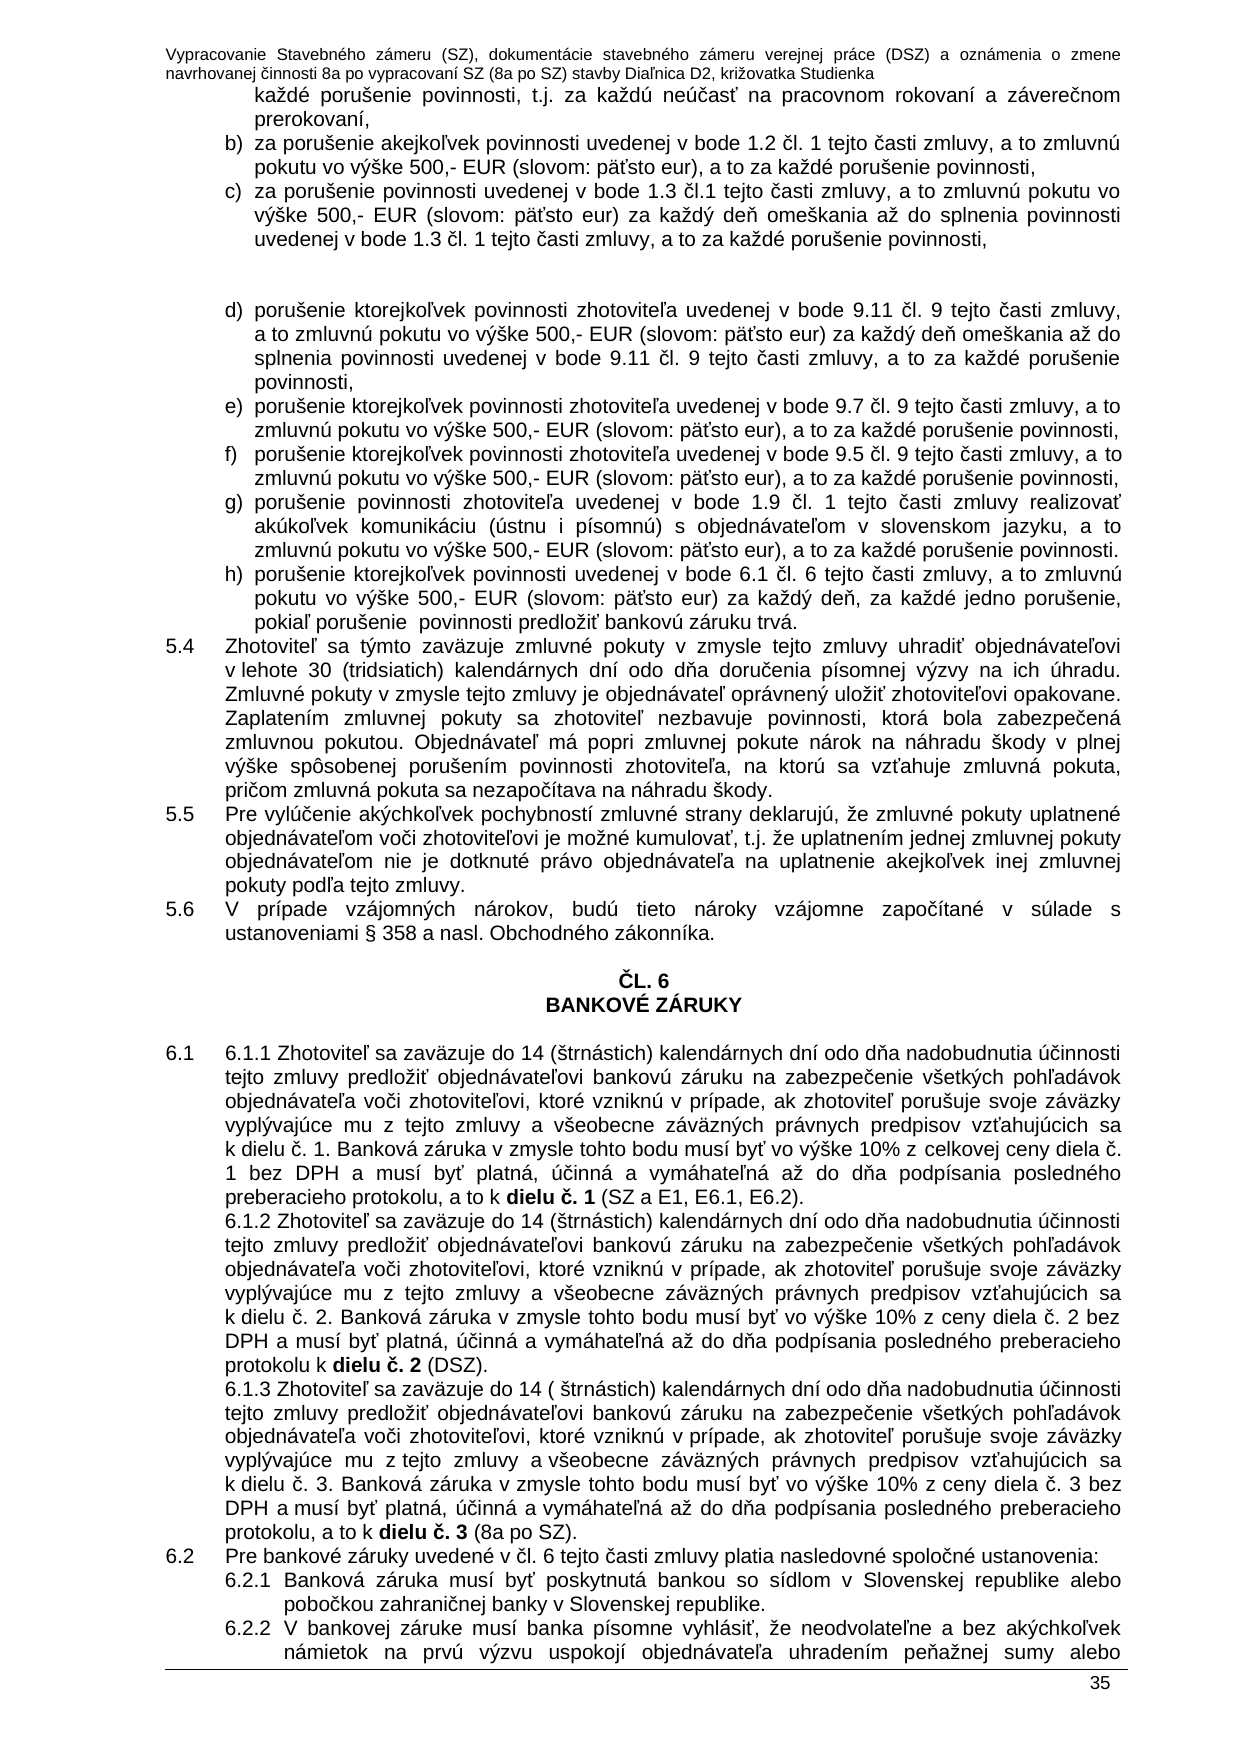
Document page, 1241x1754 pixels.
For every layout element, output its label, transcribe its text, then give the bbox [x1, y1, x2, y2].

list Zhotoviteľ sa týmto zaväzuje zmluvné pokuty v zmysle tejto zmluvy uhradiť objednávateľovi v lehote 30 (tridsiatich) kalendárnych dní odo dňa doručenia písomnej výzvy na ich úhradu. Zmluvné pokuty v zmysle tejto zmluvy je objednávateľ oprávnený uložiť zhotoviteľovi opakovane. Zaplatením zmluvnej pokuty sa zhotoviteľ nezbavuje povinnosti, ktorá bola zabezpečená zmluvnou pokutou. Objednávateľ má popri zmluvnej pokute nárok na náhradu škody v plnej výške spôsobenej porušením povinnosti zhotoviteľa, na ktorú sa vzťahuje zmluvná pokuta, pričom zmluvná pokuta sa nezapočítava na náhradu škody. [165, 634, 1122, 801]
list porušenie ktorejkoľvek povinnosti uvedenej v bode 6.1 čl. 6 tejto časti zmluvy, a to zmluvnú pokutu vo výške 500,- EUR (slovom: päťsto eur) za každý deň, za každé jedno porušenie, pokiaľ porušenie povinnosti predložiť bankovú záruku trvá. [224, 562, 1122, 634]
list Pre vylúčenie akýchkoľvek pochybností zmluvné strany deklarujú, že zmluvné pokuty uplatnené objednávateľom voči zhotoviteľovi je možné kumulovať, t.j. že uplatnením jednej zmluvnej pokuty objednávateľom nie je dotknuté právo objednávateľa na uplatnenie akejkoľvek inej zmluvnej pokuty podľa tejto zmluvy. [165, 801, 1122, 897]
list za porušenie akejkoľvek povinnosti uvedenej v bode 1.2 čl. 1 tejto časti zmluvy, a to zmluvnú pokutu vo výške 500,- EUR (slovom: päťsto eur), a to za každé porušenie povinnosti, [224, 131, 1122, 178]
text 6.1.3 Zhotoviteľ sa zaväzuje do 14 ( štrnástich) kalendárnych dní odo dňa nadobudnutia účinnosti tejto zmluvy predložiť objednávateľovi bankovú záruku na zabezpečenie všetkých pohľadávok objednávateľa voči zhotoviteľovi, ktoré vzniknú v prípade, ak zhotoviteľ porušuje svoje záväzky vyplývajúce mu z tejto zmluvy a všeobecne záväzných právnych predpisov vzťahujúcich sa k dielu č. 3. Banková záruka v zmysle tohto bodu musí byť vo výške 10% z ceny diela č. 3 bez DPH a musí byť platná, účinná a vymáhateľná až do dňa podpísania posledného preberacieho protokolu, a to k dielu č. 3 (8a po SZ). [224, 1376, 1122, 1544]
text BANKOVÉ ZÁRUKY [165, 993, 1122, 1017]
text 6.1.2 Zhotoviteľ sa zaväzuje do 14 (štrnástich) kalendárnych dní odo dňa nadobudnutia účinnosti tejto zmluvy predložiť objednávateľovi bankovú záruku na zabezpečenie všetkých pohľadávok objednávateľa voči zhotoviteľovi, ktoré vzniknú v prípade, ak zhotoviteľ porušuje svoje záväzky vyplývajúce mu z tejto zmluvy a všeobecne záväzných právnych predpisov vzťahujúcich sa k dielu č. 2. Banková záruka v zmysle tohto bodu musí byť vo výške 10% z ceny diela č. 2 bez DPH a musí byť platná, účinná a vymáhateľná až do dňa podpísania posledného preberacieho protokolu k dielu č. 2 (DSZ). [224, 1209, 1122, 1376]
list porušenie povinnosti zhotoviteľa uvedenej v bode 1.9 čl. 1 tejto časti zmluvy realizovať akúkoľvek komunikáciu (ústnu i písomnú) s objednávateľom v slovenskom jazyku, a to zmluvnú pokutu vo výške 500,- EUR (slovom: päťsto eur), a to za každé porušenie povinnosti. [224, 490, 1122, 562]
list V prípade vzájomných nárokov, budú tieto nároky vzájomne započítané v súlade s ustanoveniami § 358 a nasl. Obchodného zákonníka. [165, 897, 1122, 945]
list porušenie ktorejkoľvek povinnosti zhotoviteľa uvedenej v bode 9.7 čl. 9 tejto časti zmluvy, a to zmluvnú pokutu vo výške 500,- EUR (slovom: päťsto eur), a to za každé porušenie povinnosti, [224, 394, 1122, 442]
list Banková záruka musí byť poskytnutá bankou so sídlom v Slovenskej republike alebo pobočkou zahraničnej banky v Slovenskej republike. [224, 1568, 1122, 1616]
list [224, 1616, 1122, 1664]
list za porušenie povinnosti uvedenej v bode 1.3 čl.1 tejto časti zmluvy, a to zmluvnú pokutu vo výške 500,- EUR (slovom: päťsto eur) za každý deň omeškania až do splnenia povinnosti uvedenej v bode 1.3 čl. 1 tejto časti zmluvy, a to za každé porušenie povinnosti, [224, 178, 1122, 250]
list Pre bankové záruky uvedené v čl. 6 tejto časti zmluvy platia nasledovné spoločné ustanovenia: [165, 1544, 1122, 1568]
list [224, 83, 1122, 131]
list porušenie ktorejkoľvek povinnosti zhotoviteľa uvedenej v bode 9.5 čl. 9 tejto časti zmluvy, a to zmluvnú pokutu vo výške 500,- EUR (slovom: päťsto eur), a to za každé porušenie povinnosti, [224, 442, 1122, 490]
text ČL. 6 [165, 969, 1122, 993]
list porušenie ktorejkoľvek povinnosti zhotoviteľa uvedenej v bode 9.11 čl. 9 tejto časti zmluvy, a to zmluvnú pokutu vo výške 500,- EUR (slovom: päťsto eur) za každý deň omeškania až do splnenia povinnosti uvedenej v bode 9.11 čl. 9 tejto časti zmluvy, a to za každé porušenie povinnosti, [224, 298, 1122, 394]
list 6.1.1 Zhotoviteľ sa zaväzuje do 14 (štrnástich) kalendárnych dní odo dňa nadobudnutia účinnosti tejto zmluvy predložiť objednávateľovi bankovú záruku na zabezpečenie všetkých pohľadávok objednávateľa voči zhotoviteľovi, ktoré vzniknú v prípade, ak zhotoviteľ porušuje svoje záväzky vyplývajúce mu z tejto zmluvy a všeobecne záväzných právnych predpisov vzťahujúcich sa k dielu č. 1. Banková záruka v zmysle tohto bodu musí byť vo výške 10% z celkovej ceny diela č. 1 bez DPH a musí byť platná, účinná a vymáhateľná až do dňa podpísania posledného preberacieho protokolu, a to k dielu č. 1 (SZ a E1, E6.1, E6.2). [165, 1041, 1122, 1209]
